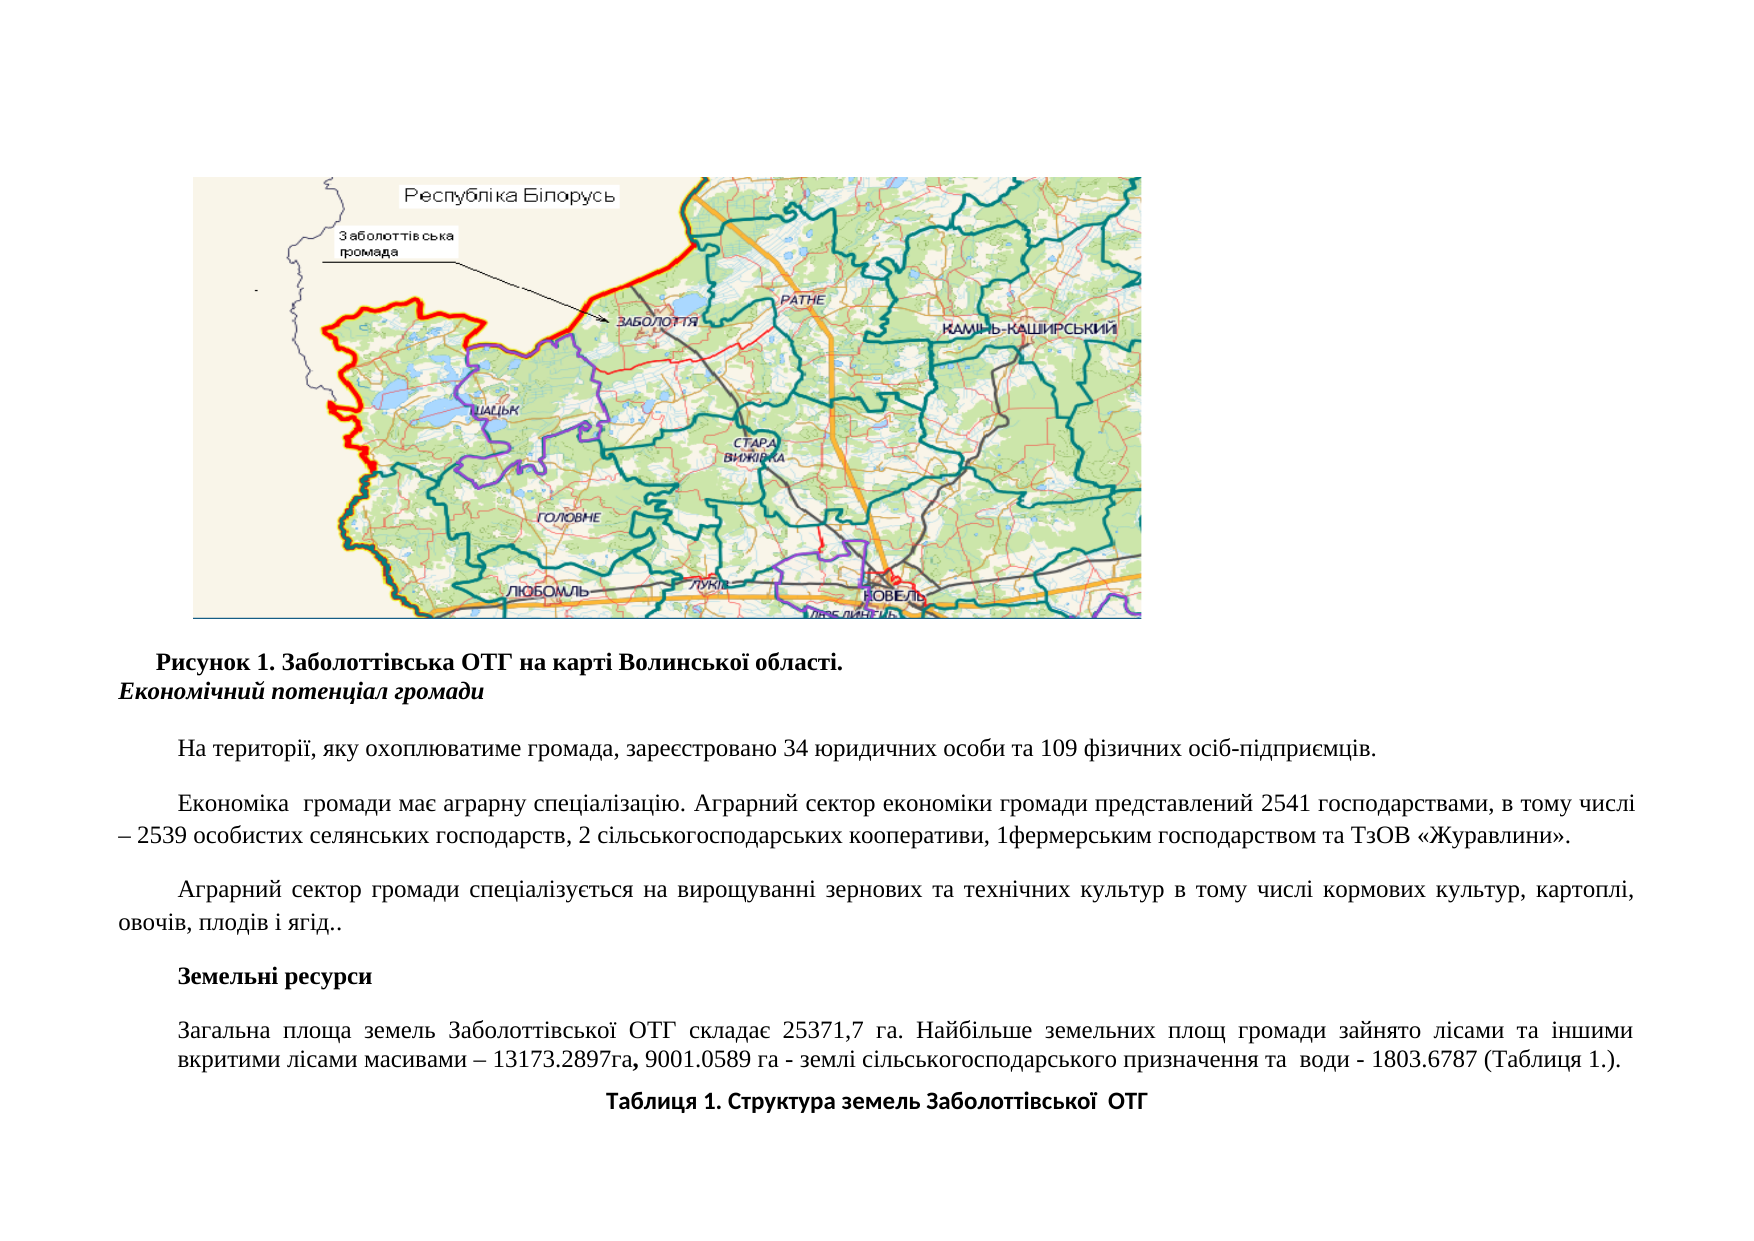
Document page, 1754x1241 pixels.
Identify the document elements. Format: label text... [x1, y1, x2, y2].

subtitle Загальна площа земель Заболоттівської ОТГ складає 25371,7 га. Найбільше земельних площ громади зайнято лісами та іншими вкритими лісами масивами – 13173.2897га, 9001.0589 га - землі сільськогосподарського призначення та води - 1803.6787 (Таблиця 1.). [177, 1015, 1636, 1073]
text Земельні ресурси [177, 961, 1636, 990]
text Економіка громади має аграрну спеціалізацію. Аграрний сектор економіки громади представлений 2541 господарствами, в тому числі – 2539 особистих селянських господарств, 2 сільськогосподарських кооперативи, 1фермерським господарством та ТзОВ «Журавлини». [118, 788, 1636, 849]
text Таблиця 1. Структура земель Заболоттівської ОТГ [118, 1085, 1636, 1116]
text На території, яку охоплюватиме громада, зареєстровано 34 юридичних особи та 109 фізичних осіб-підприємців. [118, 733, 1636, 762]
picture [193, 177, 1142, 619]
text Рисунок 1. Заболоттівська ОТГ на карті Волинської області. [156, 647, 1636, 676]
text Аграрний сектор громади спеціалізується на вирощуванні зернових та технічних культур в тому числі кормових культур, картоплі, овочів, плодів і ягід.. [118, 874, 1636, 936]
text Економічний потенціал громади [118, 676, 1636, 705]
